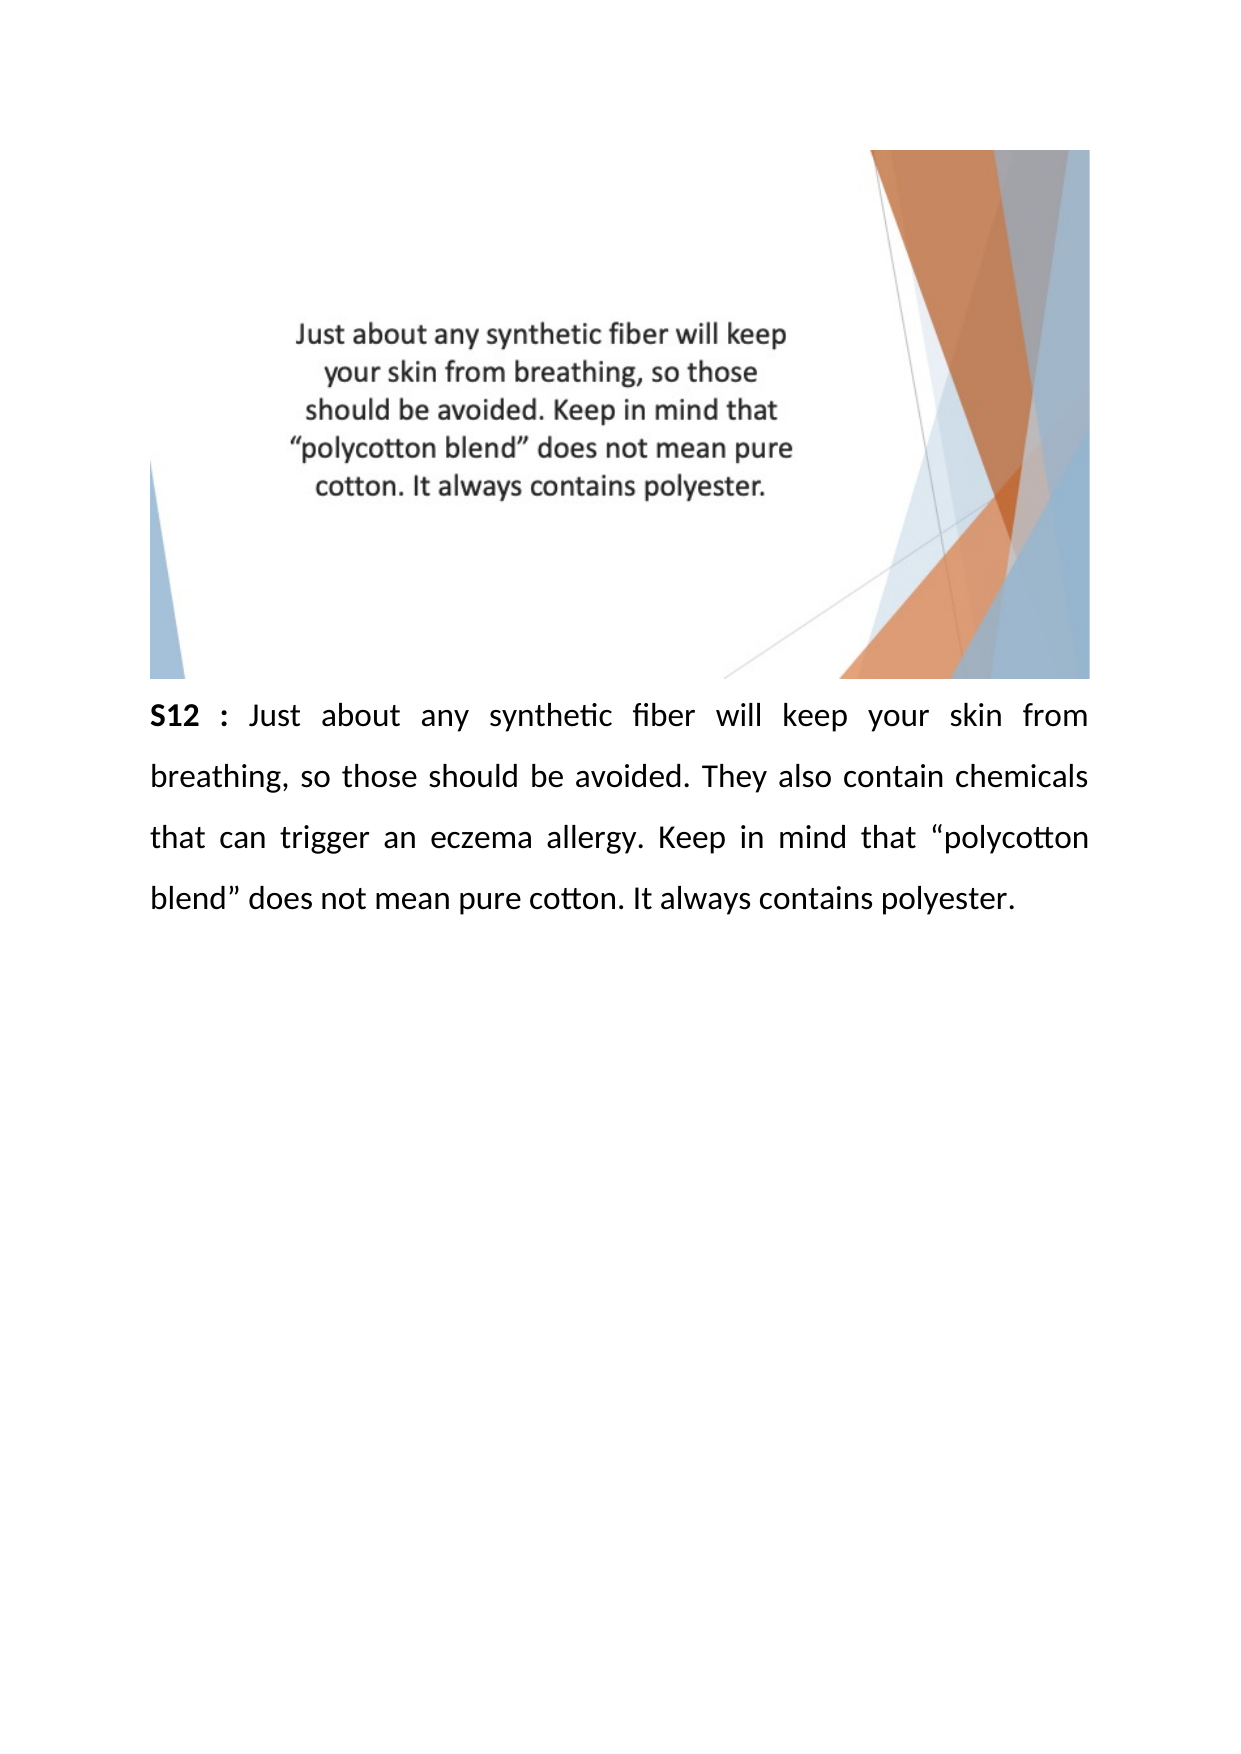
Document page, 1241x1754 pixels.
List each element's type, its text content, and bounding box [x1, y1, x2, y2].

text S12 : Just about any synthetic fiber will keep your skin from breathing, so those should be avoided. They also contain chemicals that can trigger an eczema allergy. Keep in mind that “polycotton blend” does not mean pure cotton. It always contains polyester. [150, 694, 1090, 918]
picture [150, 150, 1090, 679]
